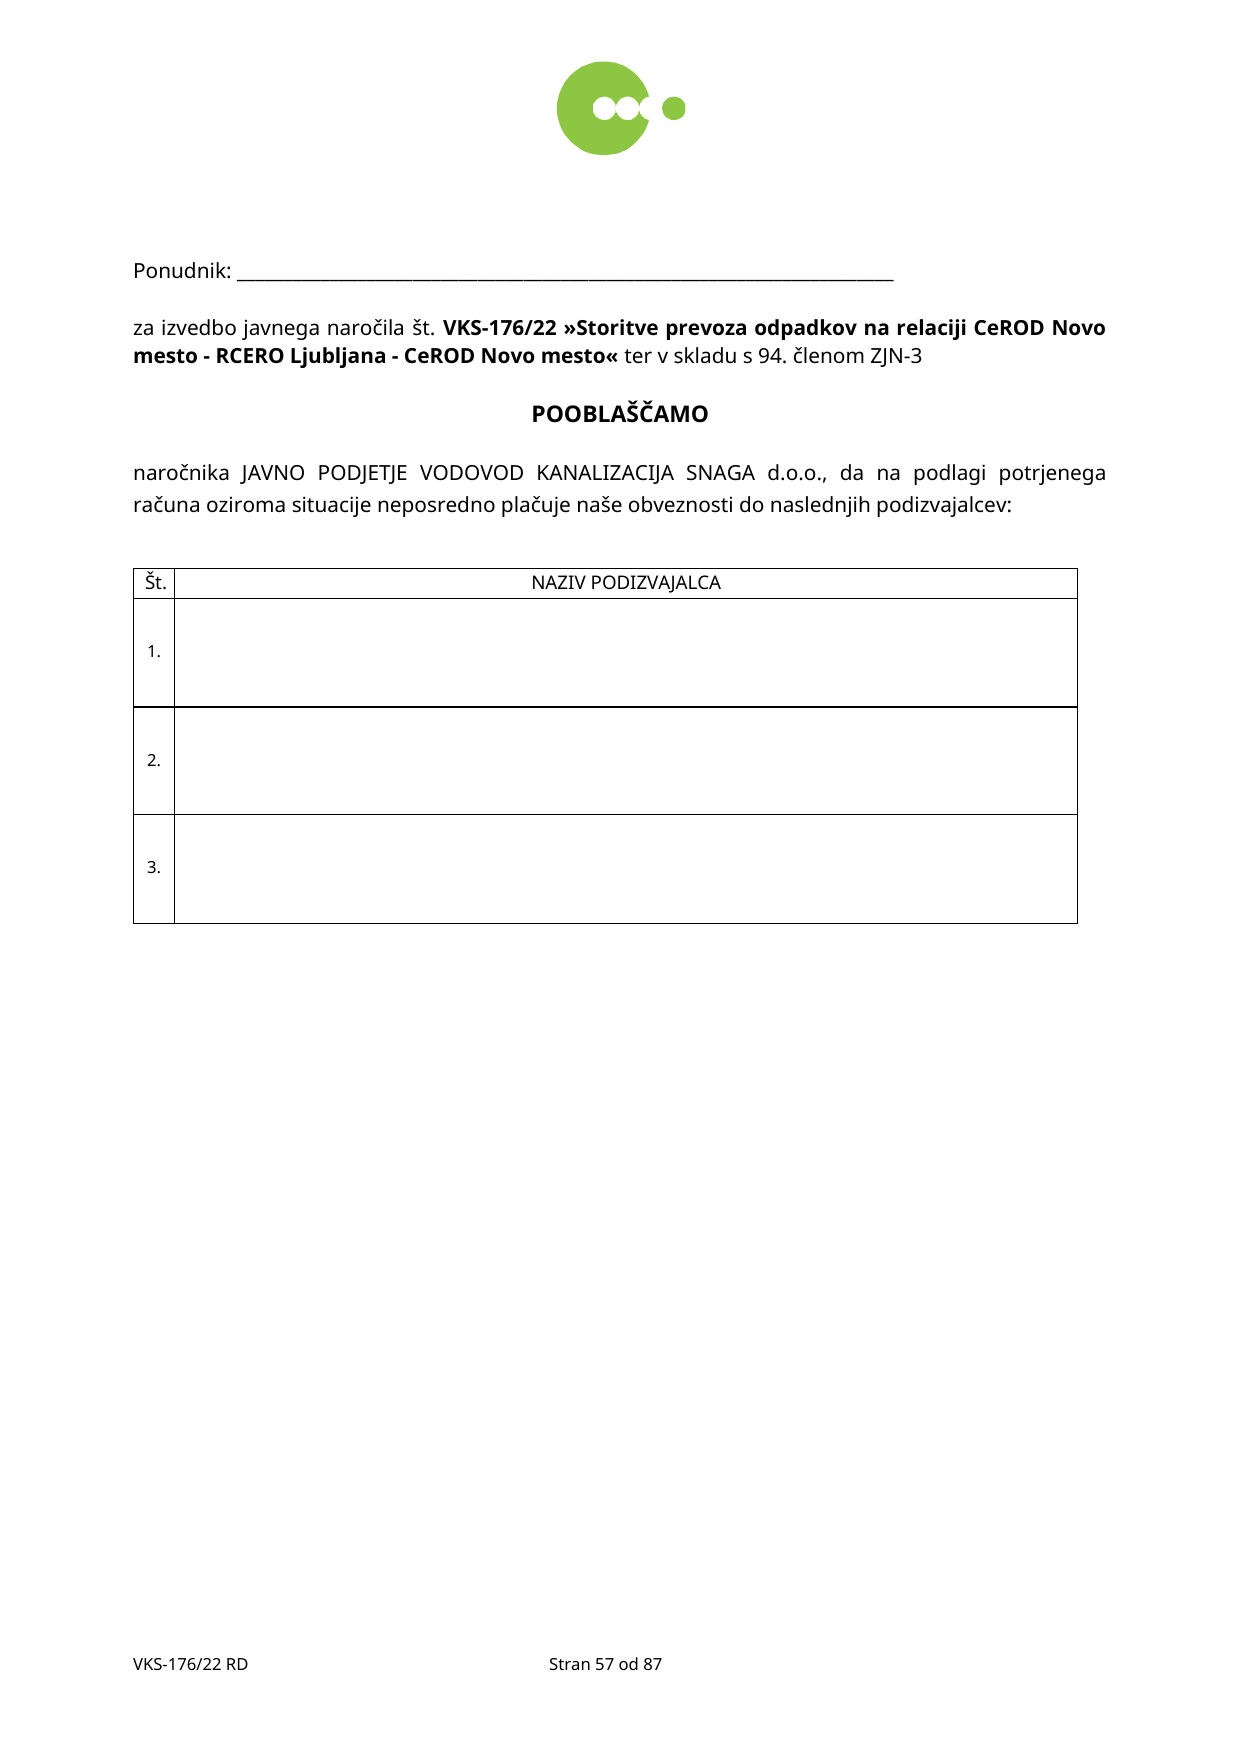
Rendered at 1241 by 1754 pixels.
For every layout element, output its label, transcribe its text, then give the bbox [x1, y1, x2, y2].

text za izvedbo javnega naročila št. VKS-176/22 »Storitve prevoza odpadkov na relaciji CeROD Novo mesto - RCERO Ljubljana - CeROD Novo mesto« ter v skladu s 94. členom ZJN-3 [133, 313, 1107, 370]
table_cell 3. [134, 815, 174, 922]
text naročnika JAVNO PODJETJE VODOVOD KANALIZACIJA SNAGA d.o.o., da na podlagi potrjenega računa oziroma situacije neposredno plačuje naše obveznosti do naslednjih podizvajalcev: [133, 458, 1107, 519]
table_header Št. [134, 569, 174, 598]
table_cell 1. [134, 599, 174, 706]
text Ponudnik: _______________________________________________________________________ [133, 256, 1107, 284]
table_cell [175, 599, 1077, 706]
table_header NAZIV PODIZVAJALCA [175, 569, 1077, 598]
table_cell 2. [134, 708, 174, 814]
text POOBLAŠČAMO [133, 398, 1107, 429]
table_cell [175, 815, 1077, 922]
table_cell [175, 708, 1077, 814]
